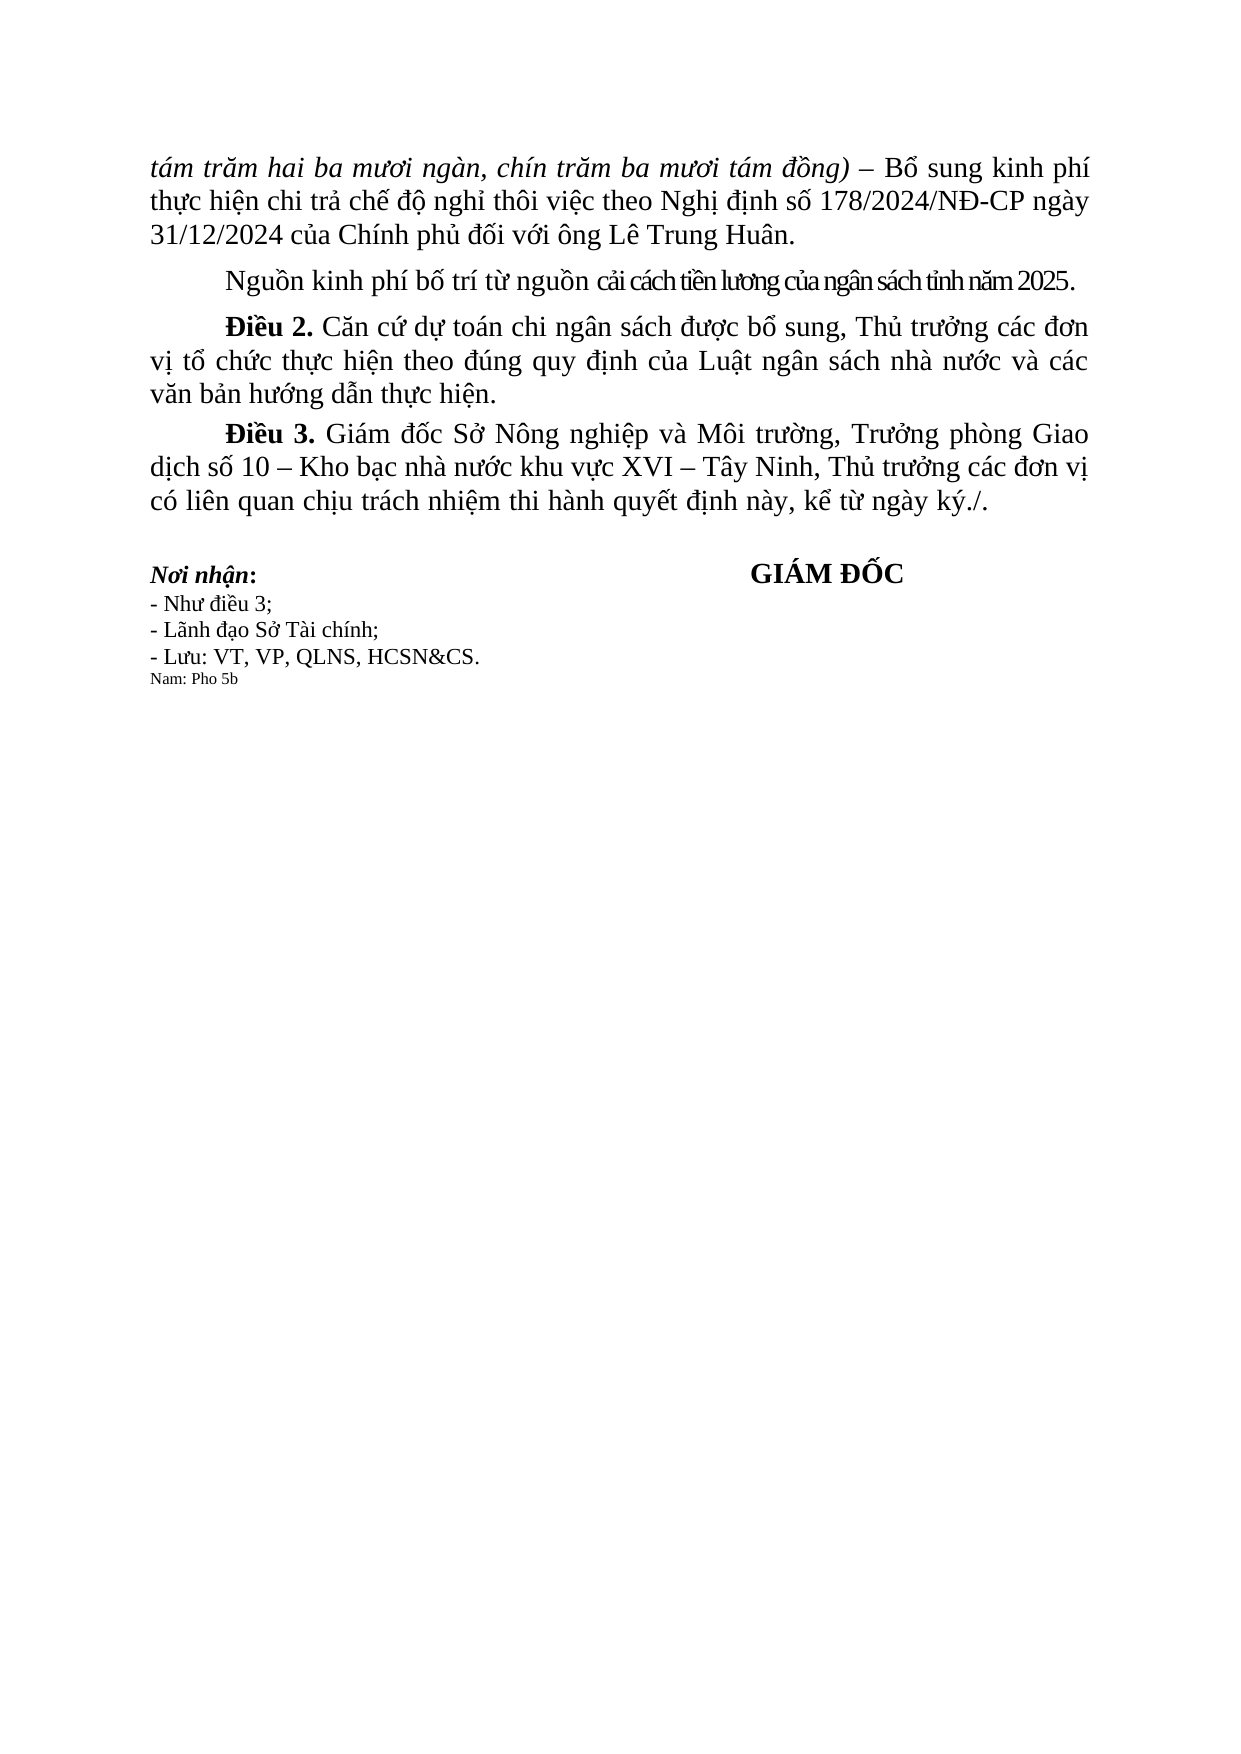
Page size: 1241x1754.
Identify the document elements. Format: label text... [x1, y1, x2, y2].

text Điều 2. Căn cứ dự toán chi ngân sách được bổ sung, Thủ trưởng các đơn vị tổ chức thực hiện theo đúng quy định của Luật ngân sách nhà nước và các văn bản hướng dẫn thực hiện. [150, 309, 1090, 410]
text Điều 3. Giám đốc Sở Nông nghiệp và Môi trường, Trưởng phòng Giao dịch số 10 – Kho bạc nhà nước khu vực XVI – Tây Ninh, Thủ trưởng các đơn vị có liên quan chịu trách nhiệm thi hành quyết định này, kể từ ngày ký./. [150, 416, 1090, 550]
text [150, 150, 1090, 251]
text Nơi nhận: GIÁM ĐỐC [150, 556, 1090, 590]
text - Như điều 3; [150, 590, 1090, 616]
text Nguồn kinh phí bố trí từ nguồn cải cách tiền lương của ngân sách tỉnh năm 2025. [150, 263, 1090, 297]
text - Lãnh đạo Sở Tài chính; [150, 616, 1090, 643]
text Nam: Pho 5b [150, 669, 1090, 688]
text - Lưu: VT, VP, QLNS, HCSN&CS. [150, 643, 1090, 669]
